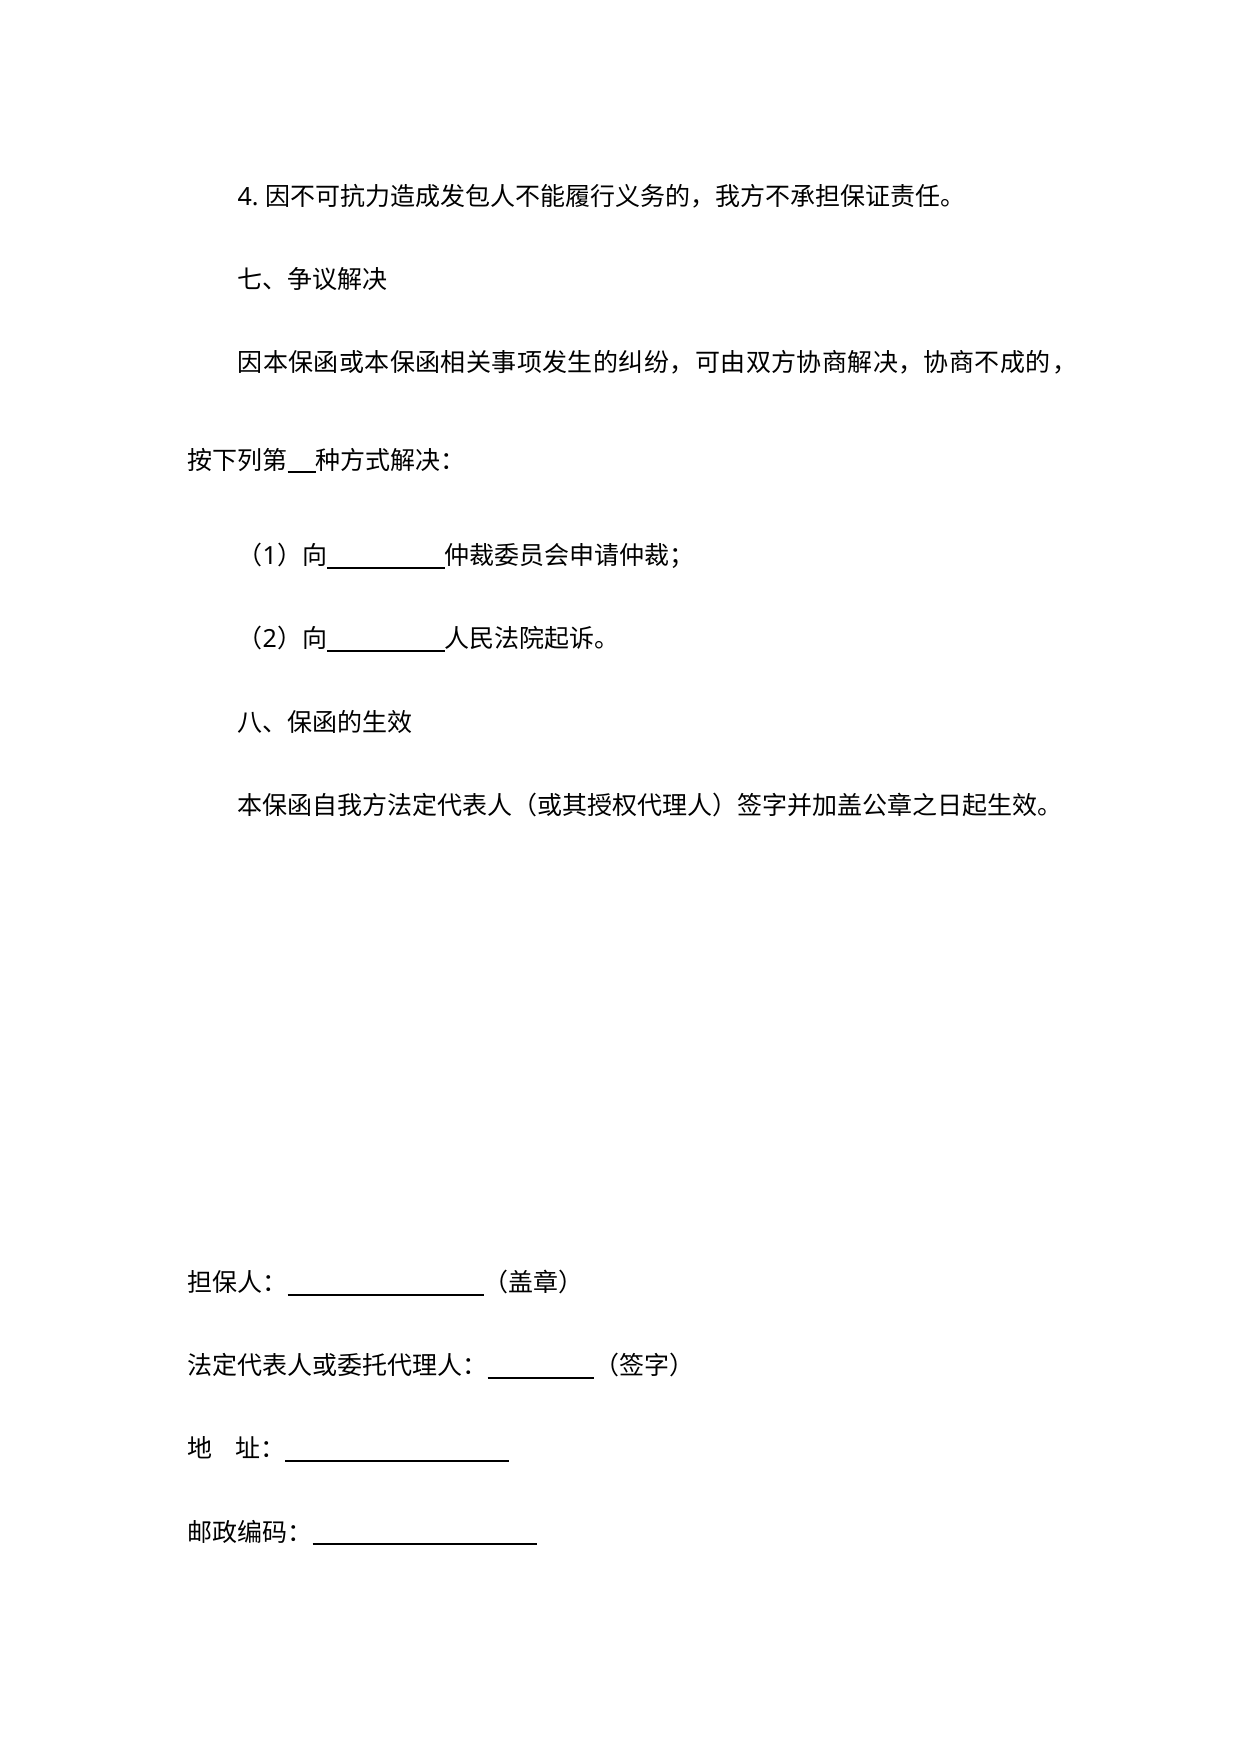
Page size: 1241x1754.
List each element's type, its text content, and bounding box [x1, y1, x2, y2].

text （1）向 仲裁委员会申请仲裁； [187, 521, 1053, 586]
text 担保人： （盖章） [187, 1248, 990, 1313]
text 法定代表人或委托代理人： （签字） [187, 1331, 928, 1396]
text 本保函自我方法定代表人（或其授权代理人）签字并加盖公章之日起生效。 [187, 771, 1053, 836]
text 地 址： [187, 1414, 1053, 1479]
text 八、保函的生效 [187, 688, 1053, 753]
text 4. 因不可抗力造成发包人不能履行义务的，我方不承担保证责任。 [187, 162, 1053, 227]
text 邮政编码： [187, 1498, 1053, 1563]
text （2）向 人民法院起诉。 [187, 604, 1053, 669]
text 七、争议解决 [187, 245, 1053, 310]
text 因本保函或本保函相关事项发生的纠纷，可由双方协商解决，协商不成的，按下列第 种方式解决： [187, 328, 1053, 491]
